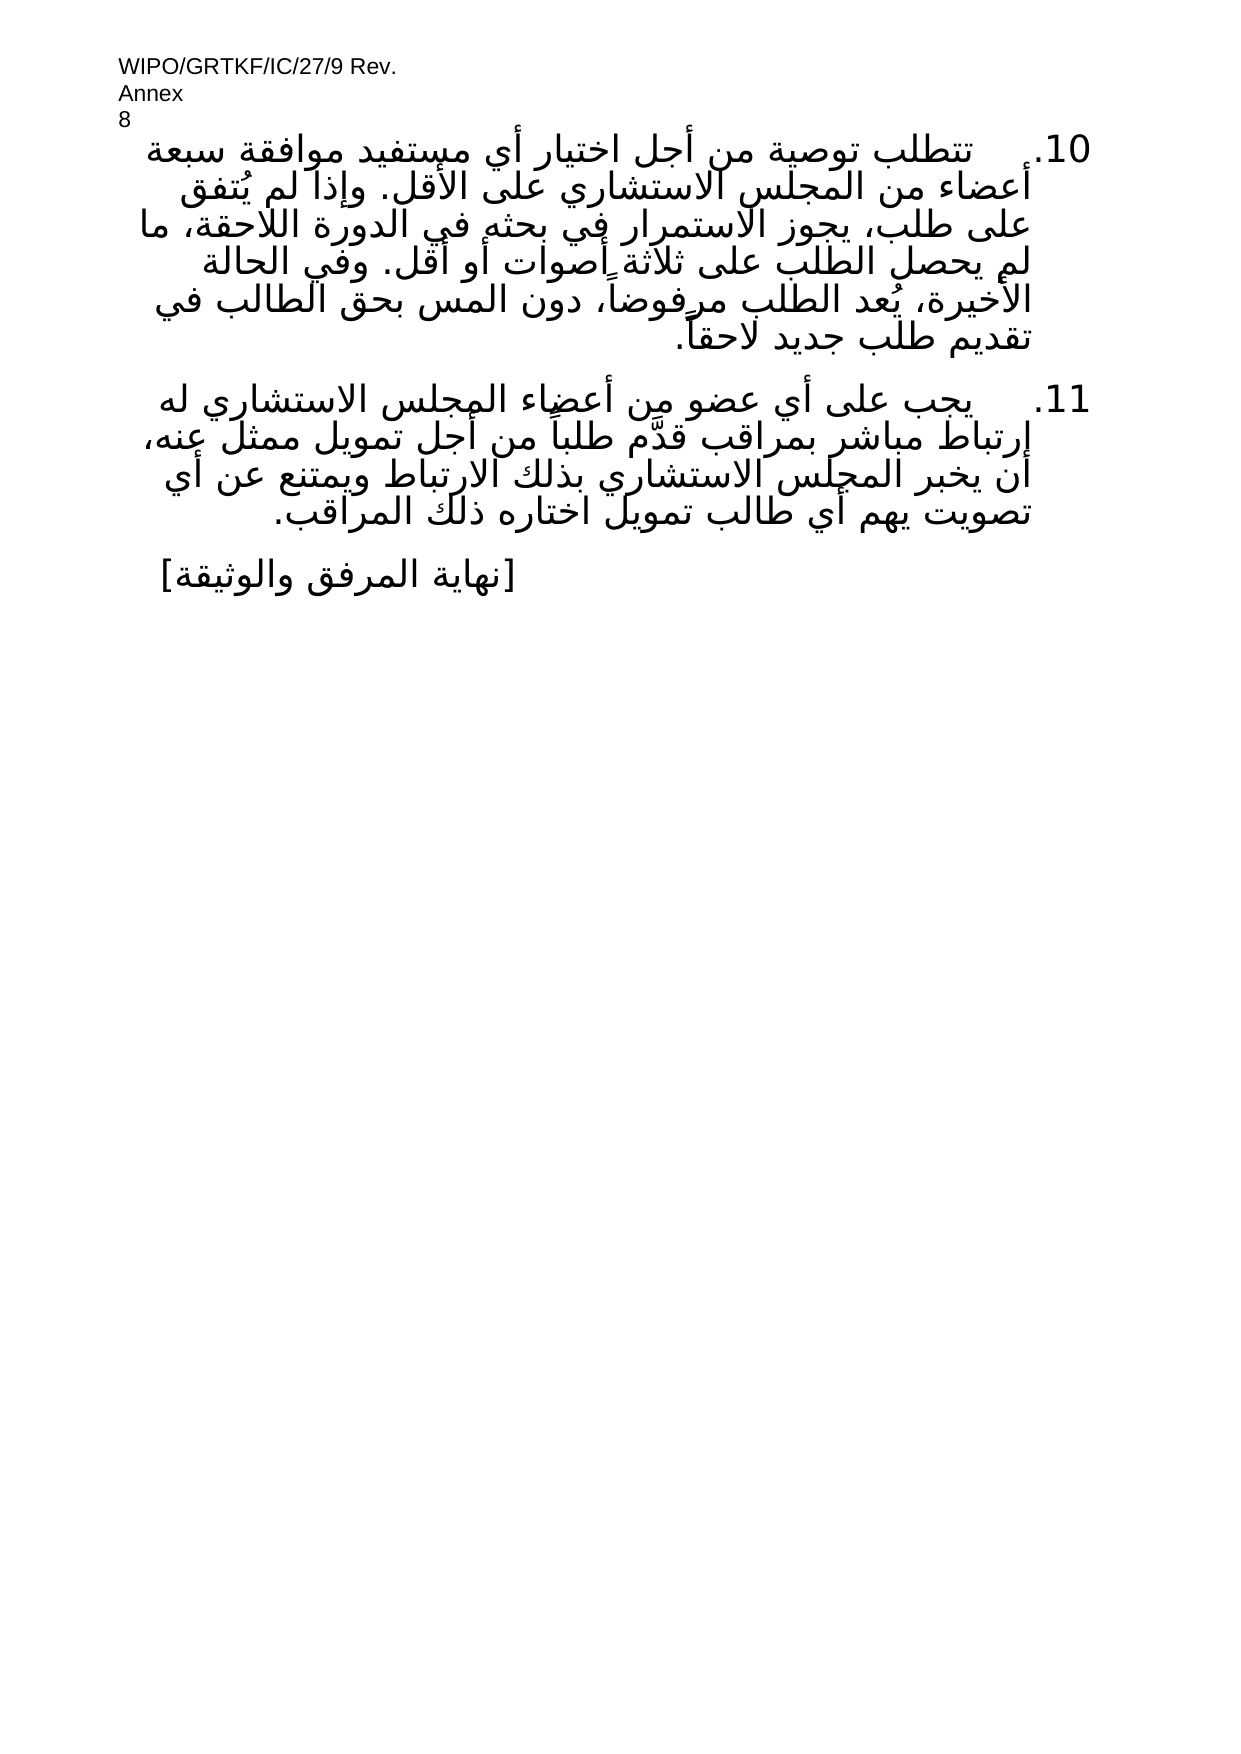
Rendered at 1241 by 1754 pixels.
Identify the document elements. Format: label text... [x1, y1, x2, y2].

text 10. تتطلب توصية من أجل اختيار أي مستفيد موافقة سبعة أعضاء من المجلس الاستشاري على الأقل. وإذا لم يُتفق على طلب، يجوز الاستمرار في بحثه في الدورة اللاحقة، ما لم يحصل الطلب على ثلاثة أصوات أو أقل. وفي الحالة الأخيرة، يُعد الطلب مرفوضاً، دون المس بحق الطالب في تقديم طلب جديد لاحقاً. [118, 132, 1092, 357]
text 11. يجب على أي عضو من أعضاء المجلس الاستشاري له ارتباط مباشر بمراقب قدَّم طلباً من أجل تمويل ممثل عنه، أن يخبر المجلس الاستشاري بذلك الارتباط ويمتنع عن أي تصويت يهم أي طالب تمويل اختاره ذلك المراقب. [118, 382, 1092, 532]
text [نهاية المرفق والوثيقة] [118, 557, 516, 595]
